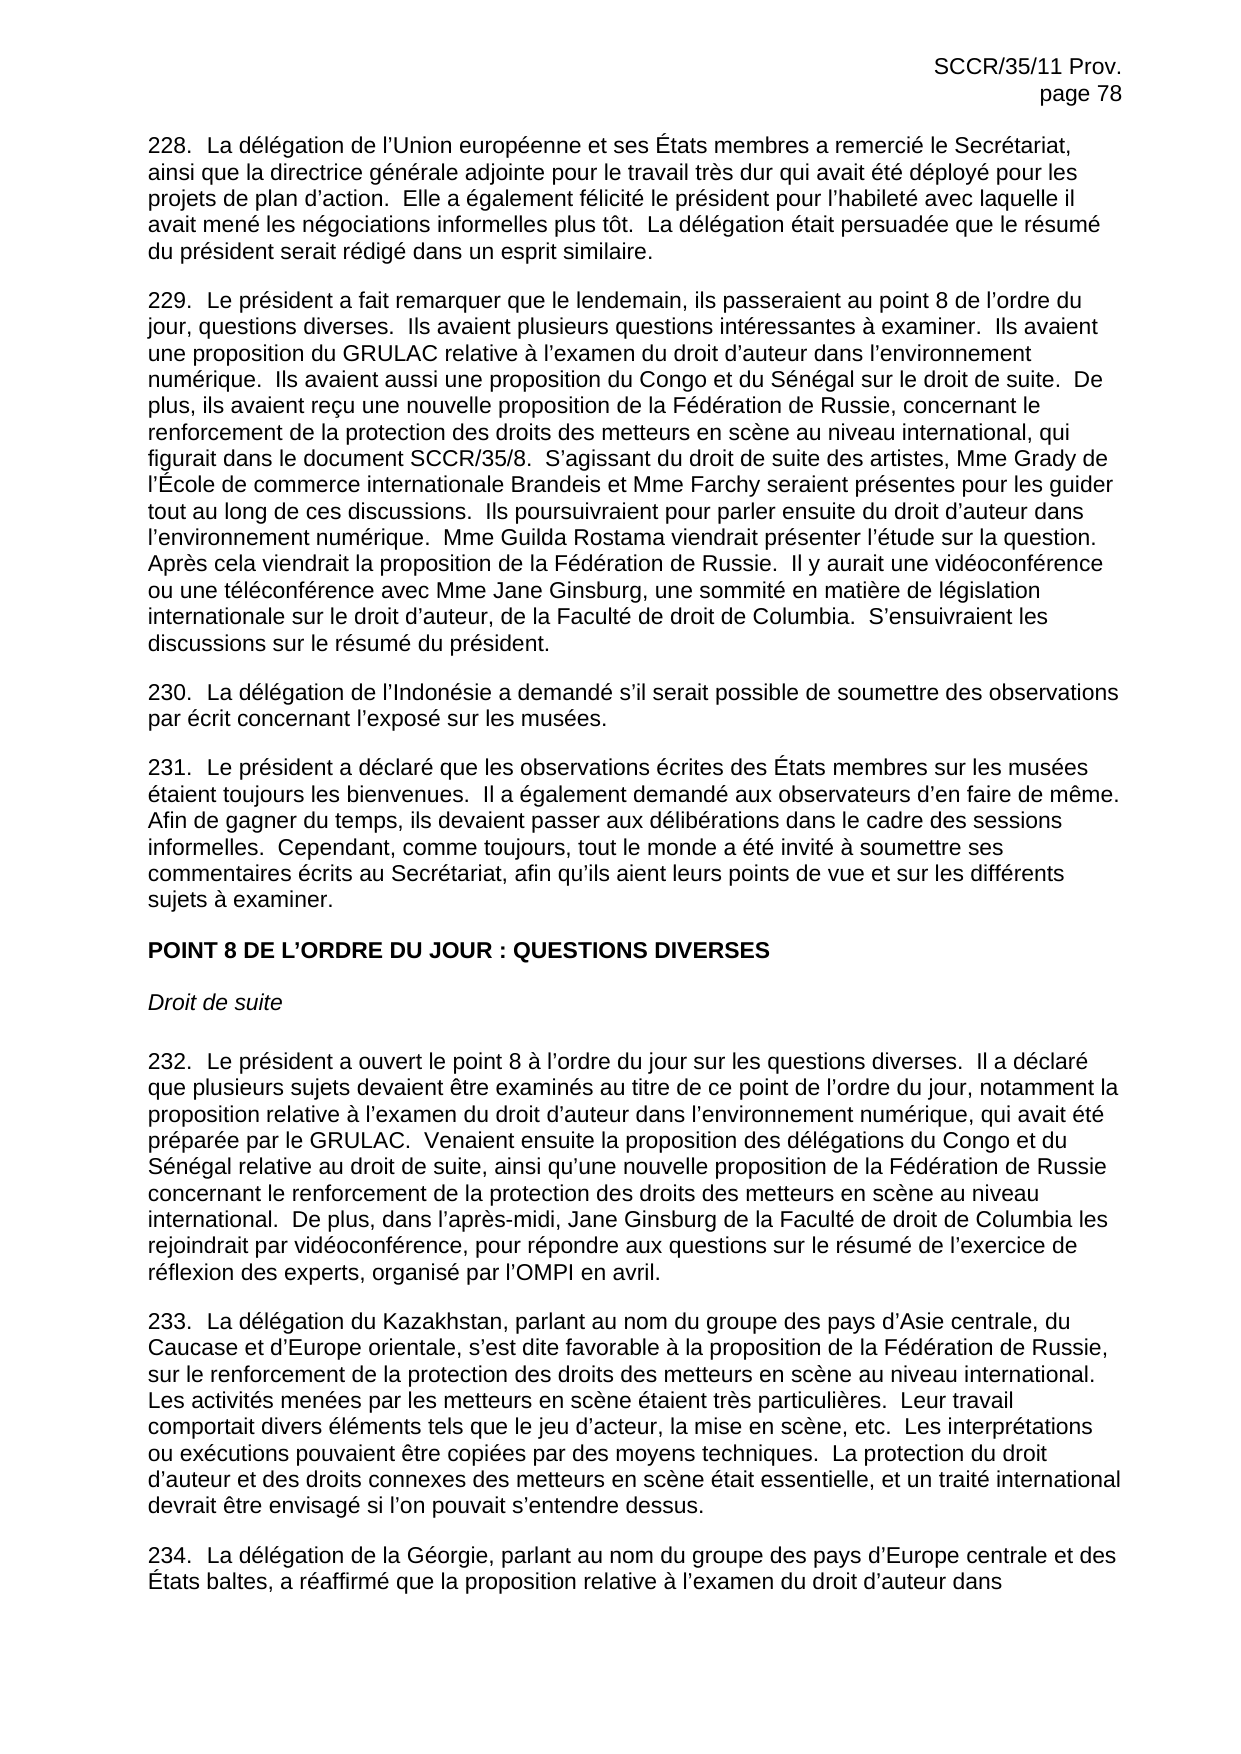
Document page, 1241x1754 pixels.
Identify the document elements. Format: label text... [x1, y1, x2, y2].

text La délégation de l’Indonésie a demandé s’il serait possible de soumettre des observations par écrit concernant l’exposé sur les musées. [148, 679, 1122, 731]
text La délégation du Kazakhstan, parlant au nom du groupe des pays d’Asie centrale, du Caucase et d’Europe orientale, s’est dite favorable à la proposition de la Fédération de Russie, sur le renforcement de la protection des droits des metteurs en scène au niveau international. Les activités menées par les metteurs en scène étaient très particulières. Leur travail comportait divers éléments tels que le jeu d’acteur, la mise en scène, etc. Les interprétations ou exécutions pouvaient être copiées par des moyens techniques. La protection du droit d’auteur et des droits connexes des metteurs en scène était essentielle, et un traité international devrait être envisagé si l’on pouvait s’entendre dessus. [148, 1308, 1122, 1519]
text Le président a déclaré que les observations écrites des États membres sur les musées étaient toujours les bienvenues. Il a également demandé aux observateurs d’en faire de même. Afin de gagner du temps, ils devaient passer aux délibérations dans le cadre des sessions informelles. Cependant, comme toujours, tout le monde a été invité à soumettre ses commentaires écrits au Secrétariat, afin qu’ils aient leurs points de vue et sur les différents sujets à examiner. [148, 754, 1122, 912]
text Le président a ouvert le point 8 à l’ordre du jour sur les questions diverses. Il a déclaré que plusieurs sujets devaient être examinés au titre de ce point de l’ordre du jour, notamment la proposition relative à l’examen du droit d’auteur dans l’environnement numérique, qui avait été préparée par le GRULAC. Venaient ensuite la proposition des délégations du Congo et du Sénégal relative au droit de suite, ainsi qu’une nouvelle proposition de la Fédération de Russie concernant le renforcement de la protection des droits des metteurs en scène au niveau international. De plus, dans l’après-midi, Jane Ginsburg de la Faculté de droit de Columbia les rejoindrait par vidéoconférence, pour répondre aux questions sur le résumé de l’exercice de réflexion des experts, organisé par l’OMPI en avril. [148, 1048, 1122, 1285]
text La délégation de l’Union européenne et ses États membres a remercié le Secrétariat, ainsi que la directrice générale adjointe pour le travail très dur qui avait été déployé pour les projets de plan d’action. Elle a également félicité le président pour l’habileté avec laquelle il avait mené les négociations informelles plus tôt. La délégation était persuadée que le résumé du président serait rédigé dans un esprit similaire. [148, 132, 1122, 264]
subtitle Point 8 de l’ordre du jour : questions diverses [148, 937, 1122, 964]
text Le président a fait remarquer que le lendemain, ils passeraient au point 8 de l’ordre du jour, questions diverses. Ils avaient plusieurs questions intéressantes à examiner. Ils avaient une proposition du GRULAC relative à l’examen du droit d’auteur dans l’environnement numérique. Ils avaient aussi une proposition du Congo et du Sénégal sur le droit de suite. De plus, ils avaient reçu une nouvelle proposition de la Fédération de Russie, concernant le renforcement de la protection des droits des metteurs en scène au niveau international, qui figurait dans le document SCCR/35/8. S’agissant du droit de suite des artistes, Mme Grady de l’École de commerce internationale Brandeis et Mme Farchy seraient présentes pour les guider tout au long de ces discussions. Ils poursuivraient pour parler ensuite du droit d’auteur dans l’environnement numérique. Mme Guilda Rostama viendrait présenter l’étude sur la question. Après cela viendrait la proposition de la Fédération de Russie. Il y aurait une vidéoconférence ou une téléconférence avec Mme Jane Ginsburg, une sommité en matière de législation internationale sur le droit d’auteur, de la Faculté de droit de Columbia. S’ensuivraient les discussions sur le résumé du président. [148, 287, 1122, 656]
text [148, 1542, 1122, 1594]
subtitle Droit de suite [148, 989, 1122, 1015]
